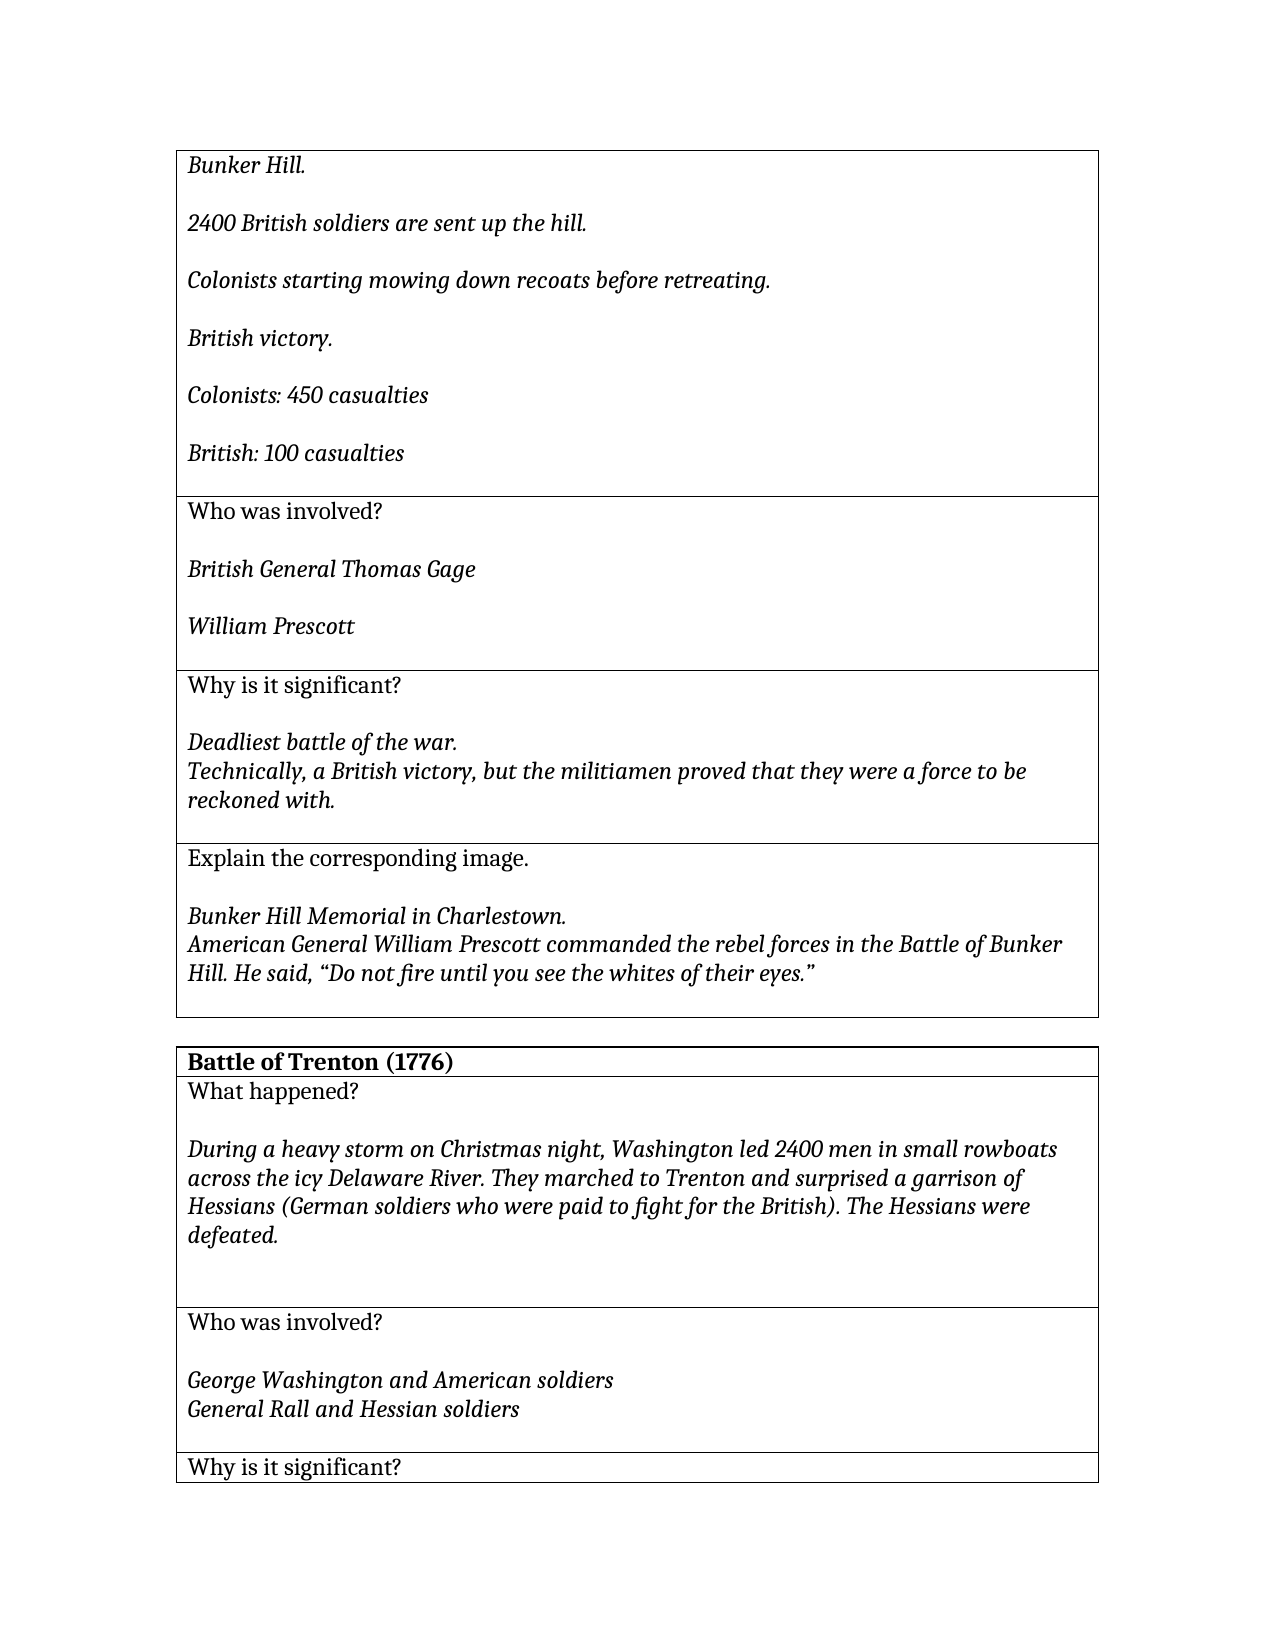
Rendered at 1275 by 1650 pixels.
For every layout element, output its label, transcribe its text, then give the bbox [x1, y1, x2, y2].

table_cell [177, 151, 1098, 496]
table_header Battle of Trenton (1776) [177, 1048, 1098, 1076]
table_cell Who was involved? British General Thomas Gage William Prescott [177, 497, 1098, 669]
table_cell What happened? During a heavy storm on Christmas night, Washington led 2400 men in small rowboats across the icy Delaware River. They marched to Trenton and surprised a garrison of Hessians (German soldiers who were paid to fight for the British). The Hessians were defeated. [177, 1077, 1098, 1307]
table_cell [177, 1453, 1098, 1482]
table_cell Why is it significant? Deadliest battle of the war. Technically, a British victory, but the militiamen proved that they were a force to be reckoned with. [177, 671, 1098, 843]
table_cell Explain the corresponding image. Bunker Hill Memorial in Charlestown. American General William Prescott commanded the rebel forces in the Battle of Bunker Hill. He said, “Do not fire until you see the whites of their eyes.” [177, 844, 1098, 1017]
table_cell Who was involved? George Washington and American soldiers General Rall and Hessian soldiers [177, 1308, 1098, 1452]
